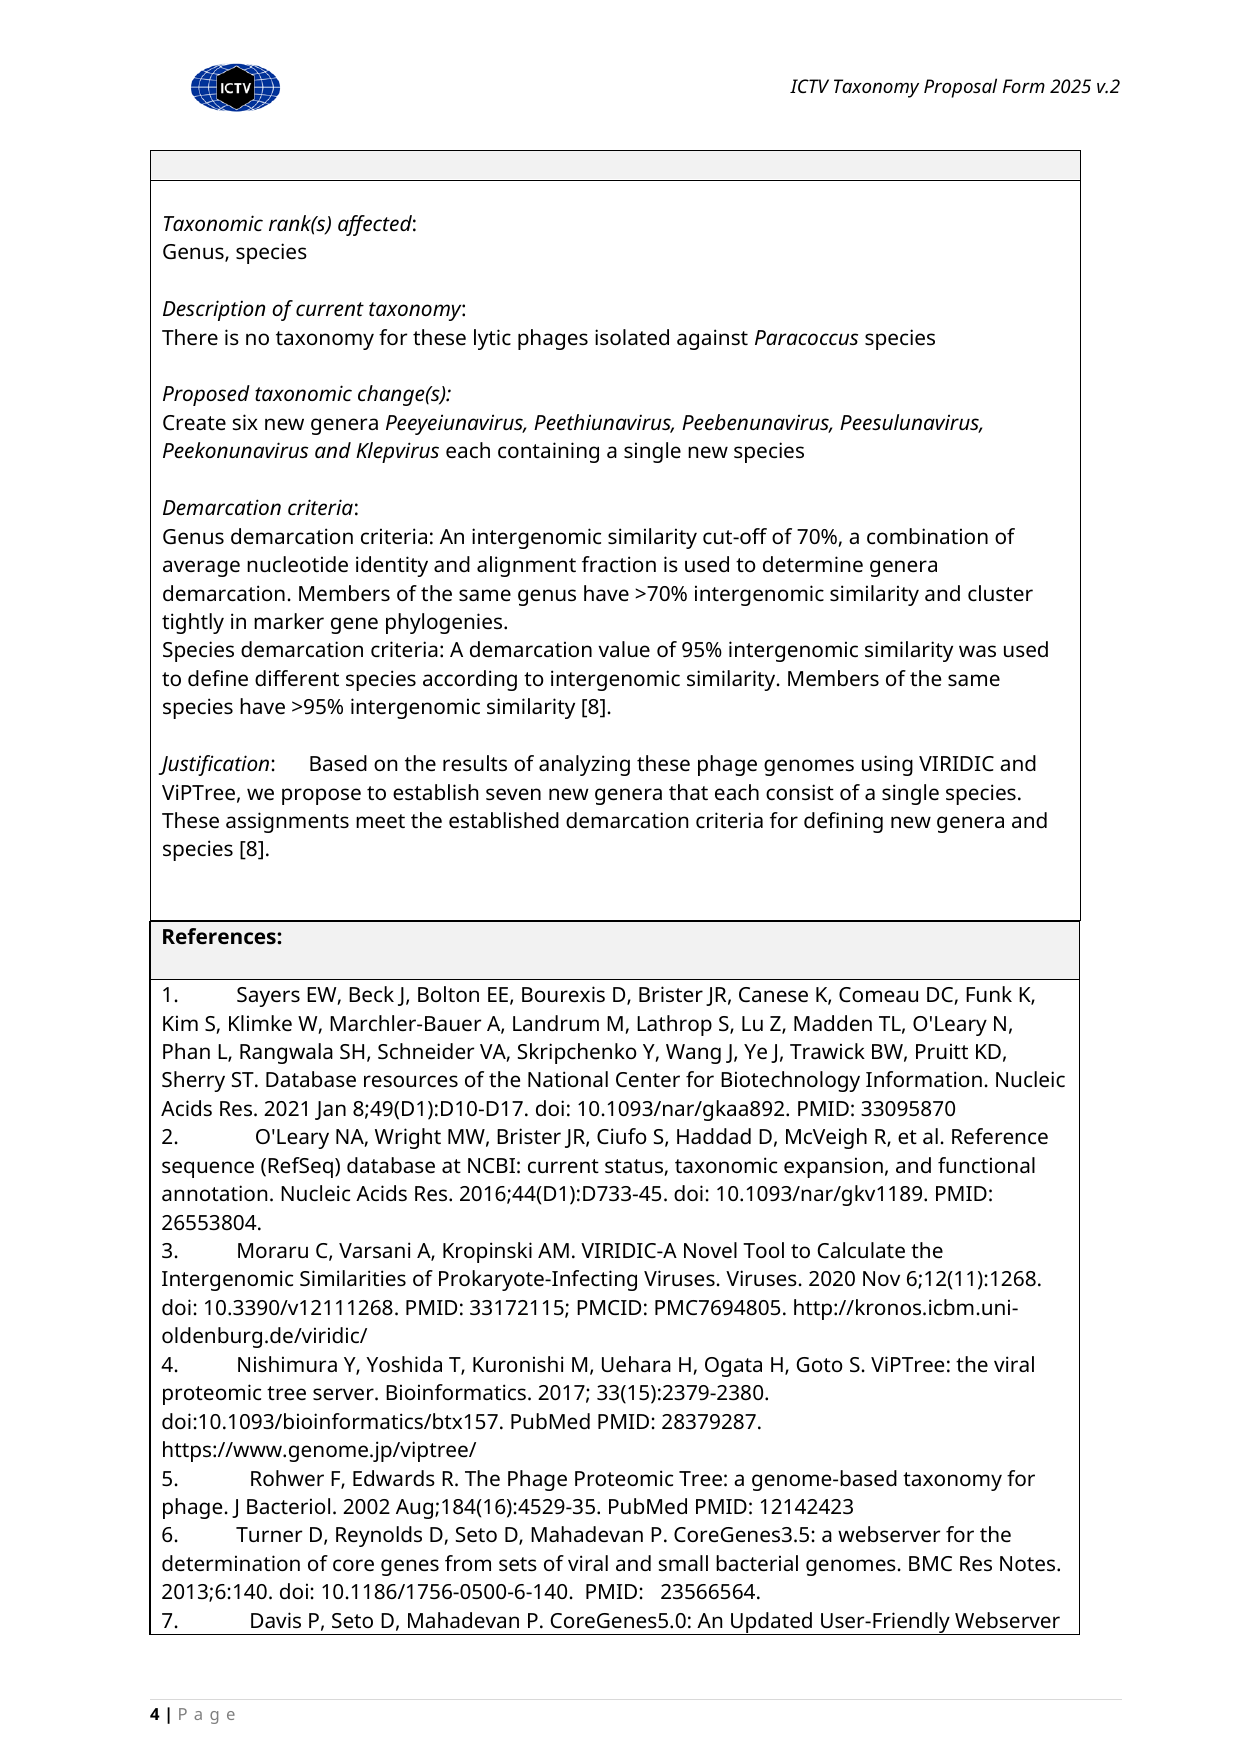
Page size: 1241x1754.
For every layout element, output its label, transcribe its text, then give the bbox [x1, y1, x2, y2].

table_header References: [151, 922, 1079, 979]
picture [190, 56, 282, 113]
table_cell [151, 980, 1079, 1634]
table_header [151, 151, 1080, 179]
table_cell Taxonomic rank(s) affected: Genus, species Description of current taxonomy: There is no taxonomy for these lytic phages isolated against Paracoccus species Proposed taxonomic change(s): Create six new genera Peeyeiunavirus, Peethiunavirus, Peebenunavirus, Peesulunavirus, Peekonunavirus and Klepvirus each containing a single new species Demarcation criteria: Genus demarcation criteria: An intergenomic similarity cut-off of 70%, a combination of average nucleotide identity and alignment fraction is used to determine genera demarcation. Members of the same genus have >70% intergenomic similarity and cluster tightly in marker gene phylogenies. Species demarcation criteria: A demarcation value of 95% intergenomic similarity was used to define different species according to intergenomic similarity. Members of the same species have >95% intergenomic similarity [8]. Justification: Based on the results of analyzing these phage genomes using VIRIDIC and ViPTree, we propose to establish seven new genera that each consist of a single species. These assignments meet the established demarcation criteria for defining new genera and species [8]. [151, 181, 1080, 920]
